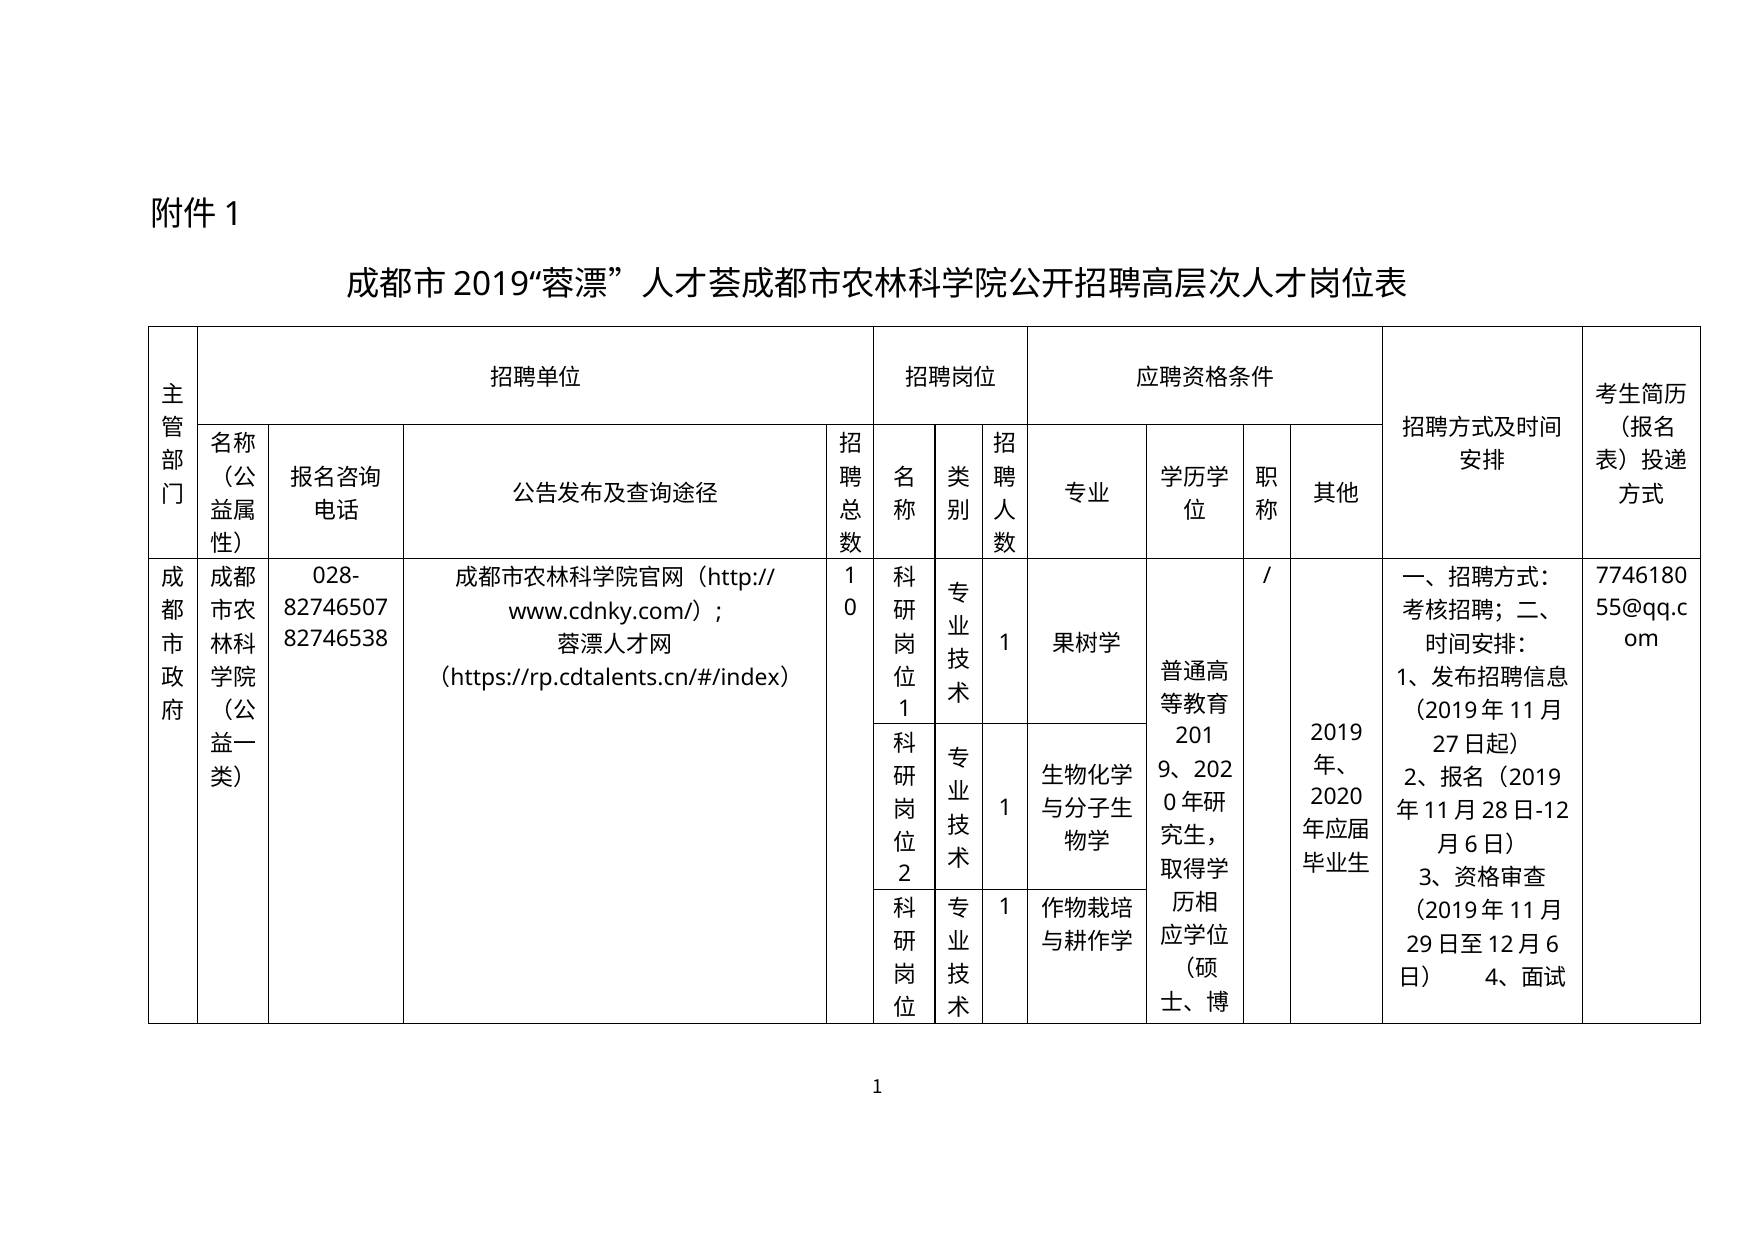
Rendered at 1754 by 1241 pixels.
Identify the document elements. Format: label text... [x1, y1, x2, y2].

table_cell 科研岗位2 [874, 724, 934, 888]
table_cell 名称（公益属性） [198, 425, 268, 558]
table_cell 果树学 [1028, 559, 1146, 723]
table_cell 作物栽培与耕作学 [1028, 890, 1146, 1022]
table_cell 10 [827, 559, 873, 1022]
table_cell 科研岗位3 [874, 890, 934, 1022]
table_header 应聘资格条件 [1028, 327, 1382, 424]
table_cell 其他 [1291, 425, 1382, 558]
table_cell 成都市农林科学院（公益一类） [198, 559, 268, 1022]
table_cell 生物化学与分子生物学 [1028, 724, 1146, 888]
table_cell 1 [983, 559, 1027, 723]
text 成都市2019“蓉漂”人才荟成都市农林科学院公开招聘高层次人才岗位表 [150, 256, 1604, 305]
table_header 主管部门 [149, 327, 197, 558]
table_header 考生简历（报名表）投递方式 [1583, 327, 1700, 558]
table_cell 招聘人数 [983, 425, 1027, 558]
table_cell 名称 [874, 425, 934, 558]
table_cell 职称 [1244, 425, 1290, 558]
table_cell 专业 [1028, 425, 1146, 558]
table_cell 报名咨询电话 [269, 425, 403, 558]
table_header 招聘岗位 [874, 327, 1027, 424]
table_cell / [1244, 559, 1290, 1022]
table_cell 类别 [936, 425, 982, 558]
table_cell 科研岗位1 [874, 559, 934, 723]
table_cell 成都市政府 [149, 559, 197, 1022]
table_cell 2019年、2020年应届毕业生 2019年、2020年应届毕业生 [1291, 559, 1382, 1022]
table_cell 普通高等教育 2019、2020年研 究生，取得学历相 应学位（硕士、博 士） 普通高等教育 2019、2020年研 究生，取得学历相 应学位（硕士、博 士） [1147, 559, 1243, 1022]
table_cell 1 [983, 724, 1027, 888]
table_cell 成都市农林科学院官网（http://www.cdnky.com/）; 蓉漂人才网（https://rp.cdtalents.cn/#/index） [404, 559, 826, 1022]
table_cell 1 [983, 890, 1027, 1022]
table_cell 028-82746507 82746538 [269, 559, 403, 1022]
table_cell 公告发布及查询途径 [404, 425, 826, 558]
table_cell 专业技术 [936, 559, 982, 723]
text 附件1 [150, 187, 1604, 236]
table_cell 一、招聘方式：考核招聘；二、时间安排： 1、发布招聘信息（2019年11月27日起） 2、报名（2019年11月28日-12月6日） 3、资格审查（2019年11月29日至12月6日） 4、面试考核（2019年12月中旬） 一、招聘方式：考核招聘；二、时间安排： 1、发布招聘信息（2019年11月27日起） 2、报名（2019年11月28日-12月6日） 3、资格审查（2019年11月29日至12月6日） 4、面试考核（2019年12月中旬） [1383, 559, 1582, 1022]
table_cell 招聘总数 [827, 425, 873, 558]
table_header 招聘方式及时间安排 [1383, 327, 1582, 558]
table_cell 专业技术 [936, 724, 982, 888]
table_header 招聘单位 [198, 327, 873, 424]
table_cell 学历学位 [1147, 425, 1243, 558]
table_cell 专业技术 [936, 890, 982, 1022]
table_cell 774618055@qq.com [1583, 559, 1700, 1022]
